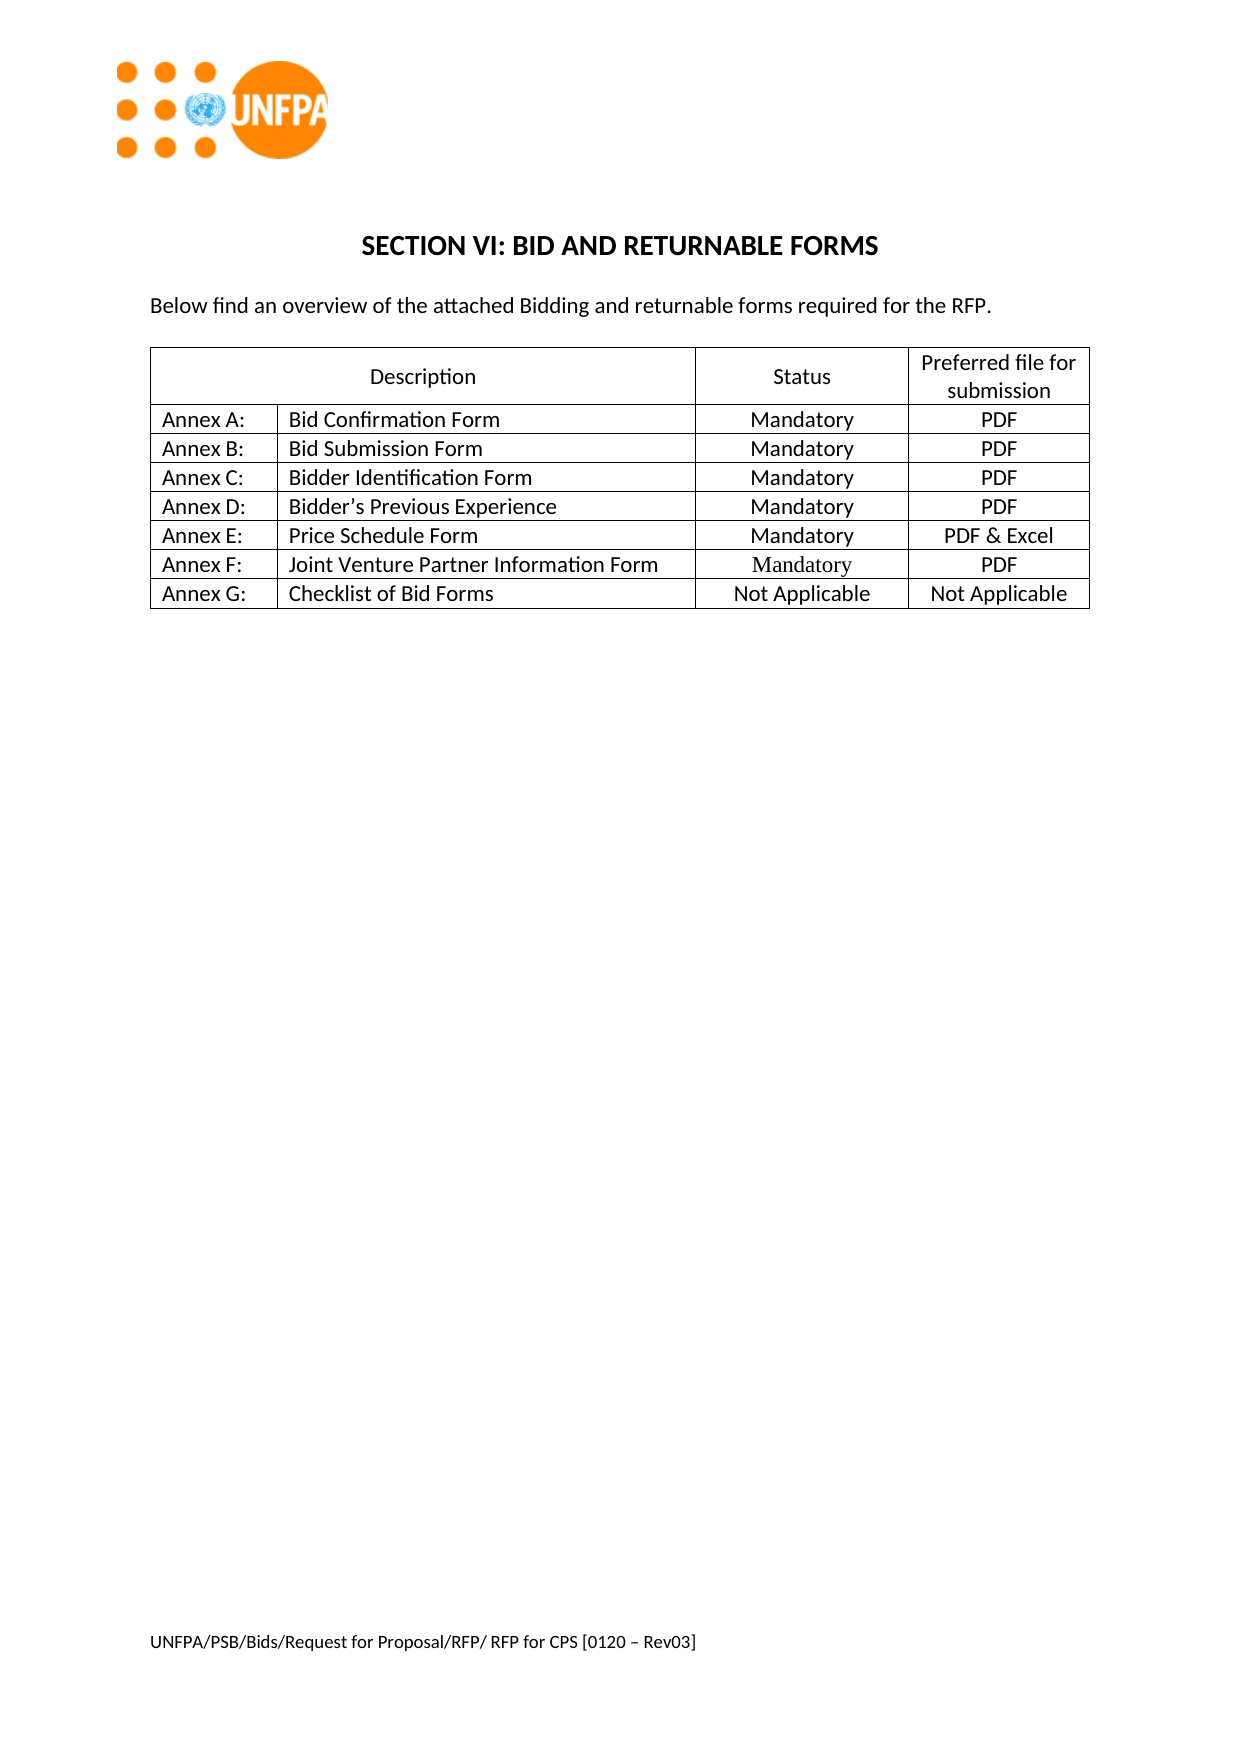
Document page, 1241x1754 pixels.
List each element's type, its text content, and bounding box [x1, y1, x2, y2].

table_cell Mandatory [696, 521, 908, 549]
table_cell Mandatory [696, 492, 908, 520]
table_cell Annex D: [151, 492, 277, 520]
table_cell Mandatory [696, 463, 908, 491]
table_cell Bidder Identification Form [278, 463, 695, 491]
table_cell Annex C: [151, 463, 277, 491]
table_cell Annex B: [151, 434, 277, 462]
table_cell Joint Venture Partner Information Form [278, 550, 695, 578]
table_cell PDF [909, 405, 1089, 433]
table_cell Mandatory [696, 405, 908, 433]
table_cell Annex G: [151, 579, 277, 607]
table_cell PDF [909, 492, 1089, 520]
table_cell PDF [909, 434, 1089, 462]
subtitle Section VI: Bid and Returnable forms [150, 227, 1090, 263]
table_cell Bid Confirmation Form [278, 405, 695, 433]
table_cell PDF [909, 550, 1089, 578]
table_cell Bid Submission Form [278, 434, 695, 462]
text Below find an overview of the attached Bidding and returnable forms required for the RFP. [150, 291, 1090, 319]
table_cell Not Applicable [909, 579, 1089, 607]
table_cell Bidder’s Previous Experience [278, 492, 695, 520]
table_header Status [696, 348, 908, 404]
picture [117, 61, 328, 159]
table_cell Checklist of Bid Forms [278, 579, 695, 607]
table_cell Annex E: [151, 521, 277, 549]
table_cell Price Schedule Form [278, 521, 695, 549]
table_header Preferred file for submission [909, 348, 1089, 404]
table_header Description [151, 348, 695, 404]
table_cell Mandatory [696, 434, 908, 462]
table_cell Annex F: [151, 550, 277, 578]
table_cell Annex A: [151, 405, 277, 433]
table_cell Not Applicable [696, 579, 908, 607]
table_cell PDF [909, 463, 1089, 491]
table_cell PDF & Excel [909, 521, 1089, 549]
